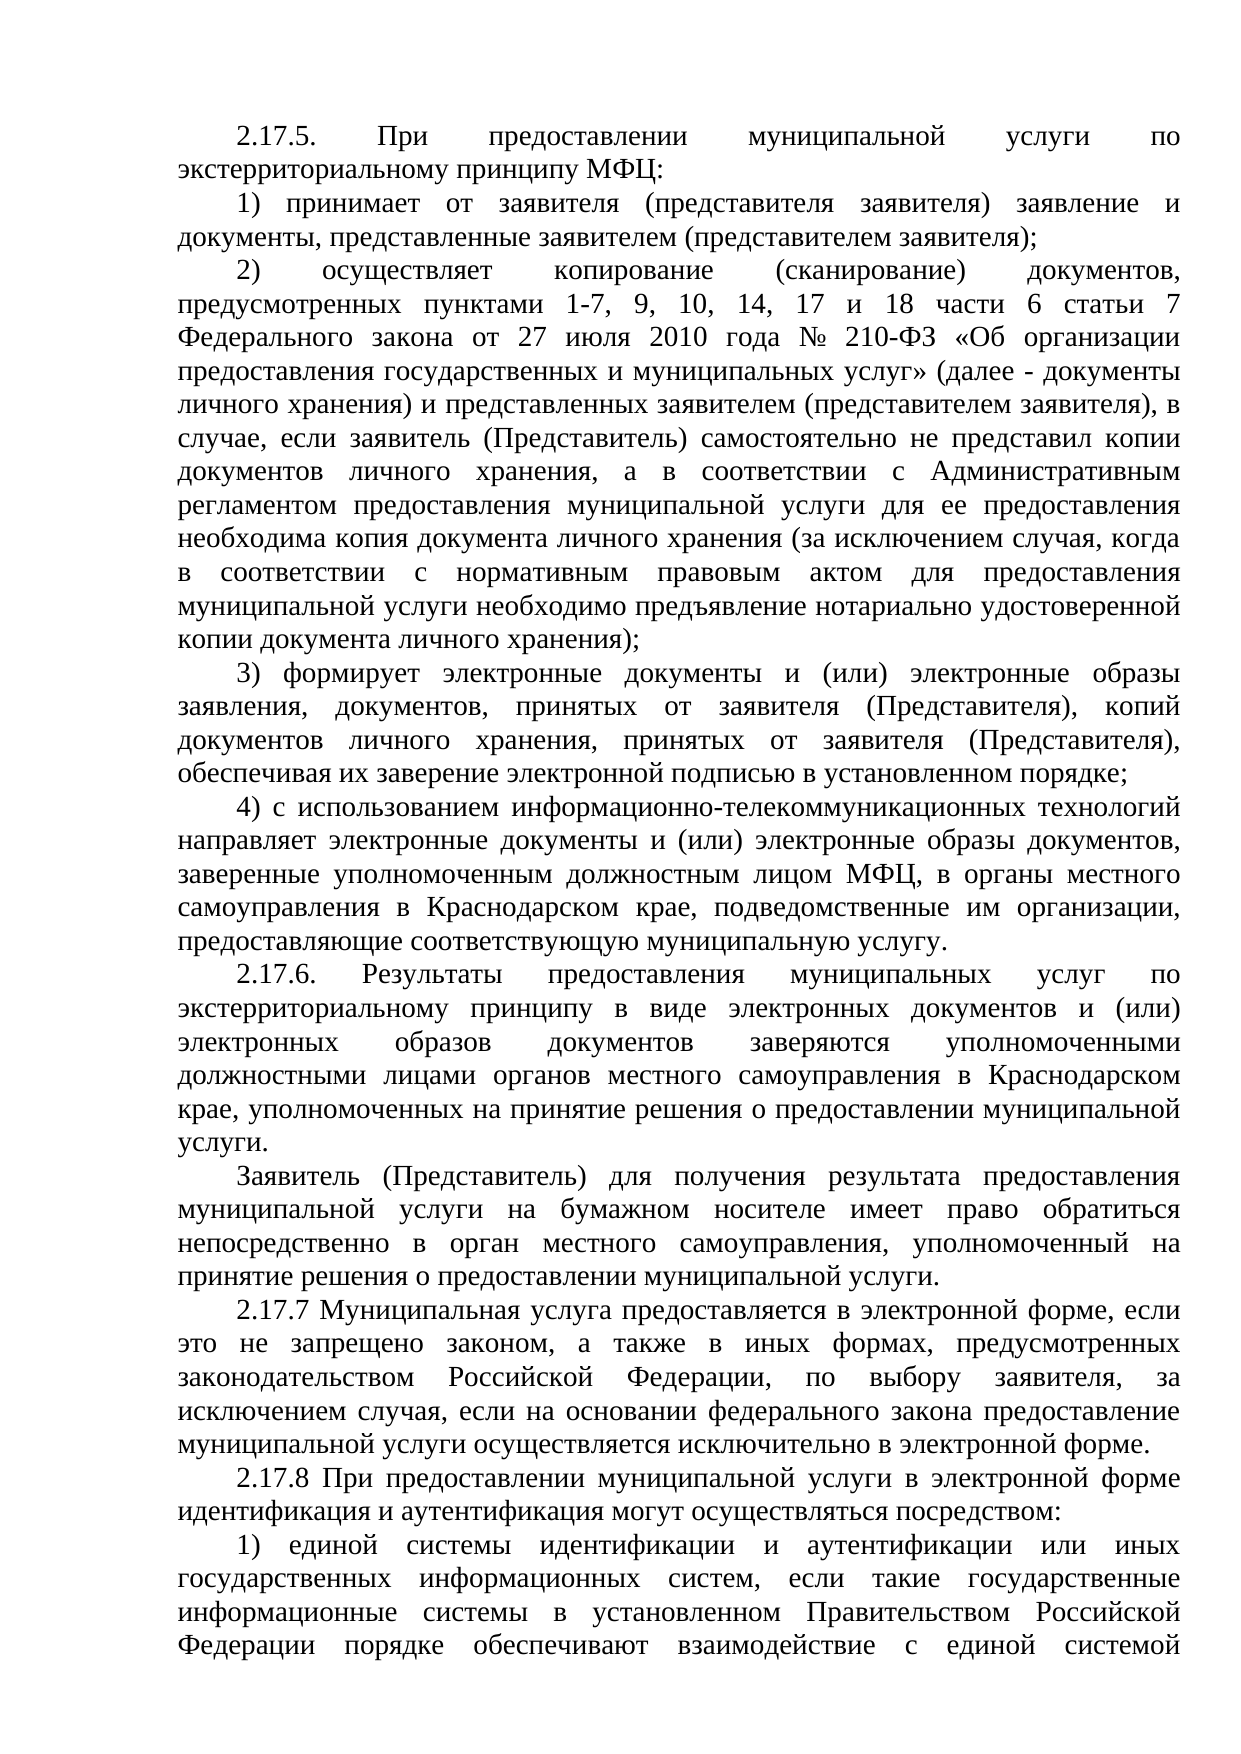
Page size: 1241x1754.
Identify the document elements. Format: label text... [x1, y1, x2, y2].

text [177, 1527, 1181, 1661]
text 2.17.6. Результаты предоставления муниципальных услуг по экстерриториальному принципу в виде электронных документов и (или) электронных образов документов заверяются уполномоченными должностными лицами органов местного самоуправления в Краснодарском крае, уполномоченных на принятие решения о предоставлении муниципальной услуги. [177, 957, 1181, 1158]
text 2.17.7 Муниципальная услуга предоставляется в электронной форме, если это не запрещено законом, а также в иных формах, предусмотренных законодательством Российской Федерации, по выбору заявителя, за исключением случая, если на основании федерального закона предоставление муниципальной услуги осуществляется исключительно в электронной форме. [177, 1292, 1181, 1460]
text 3) формирует электронные документы и (или) электронные образы заявления, документов, принятых от заявителя (Представителя), копий документов личного хранения, принятых от заявителя (Представителя), обеспечивая их заверение электронной подписью в установленном порядке; [177, 655, 1181, 789]
text 1) принимает от заявителя (представителя заявителя) заявление и документы, представленные заявителем (представителем заявителя); [177, 185, 1181, 252]
text 2) осуществляет копирование (сканирование) документов, предусмотренных пунктами 1-7, 9, 10, 14, 17 и 18 части 6 статьи 7 Федерального закона от 27 июля 2010 года № 210-ФЗ «Об организации предоставления государственных и муниципальных услуг» (далее - документы личного хранения) и представленных заявителем (представителем заявителя), в случае, если заявитель (Представитель) самостоятельно не представил копии документов личного хранения, а в соответствии с Административным регламентом предоставления муниципальной услуги для ее предоставления необходима копия документа личного хранения (за исключением случая, когда в соответствии с нормативным правовым актом для предоставления муниципальной услуги необходимо предъявление нотариально удостоверенной копии документа личного хранения); [177, 252, 1181, 655]
text 4) с использованием информационно-телекоммуникационных технологий направляет электронные документы и (или) электронные образы документов, заверенные уполномоченным должностным лицом МФЦ, в органы местного самоуправления в Краснодарском крае, подведомственные им организации, предоставляющие соответствующую муниципальную услугу. [177, 789, 1181, 957]
text Заявитель (Представитель) для получения результата предоставления муниципальной услуги на бумажном носителе имеет право обратиться непосредственно в орган местного самоуправления, уполномоченный на принятие решения о предоставлении муниципальной услуги. [177, 1158, 1181, 1292]
text 2.17.5. При предоставлении муниципальной услуги по экстерриториальному принципу МФЦ: [177, 118, 1181, 185]
text 2.17.8 При предоставлении муниципальной услуги в электронной форме идентификация и аутентификация могут осуществляться посредством: [177, 1460, 1181, 1527]
